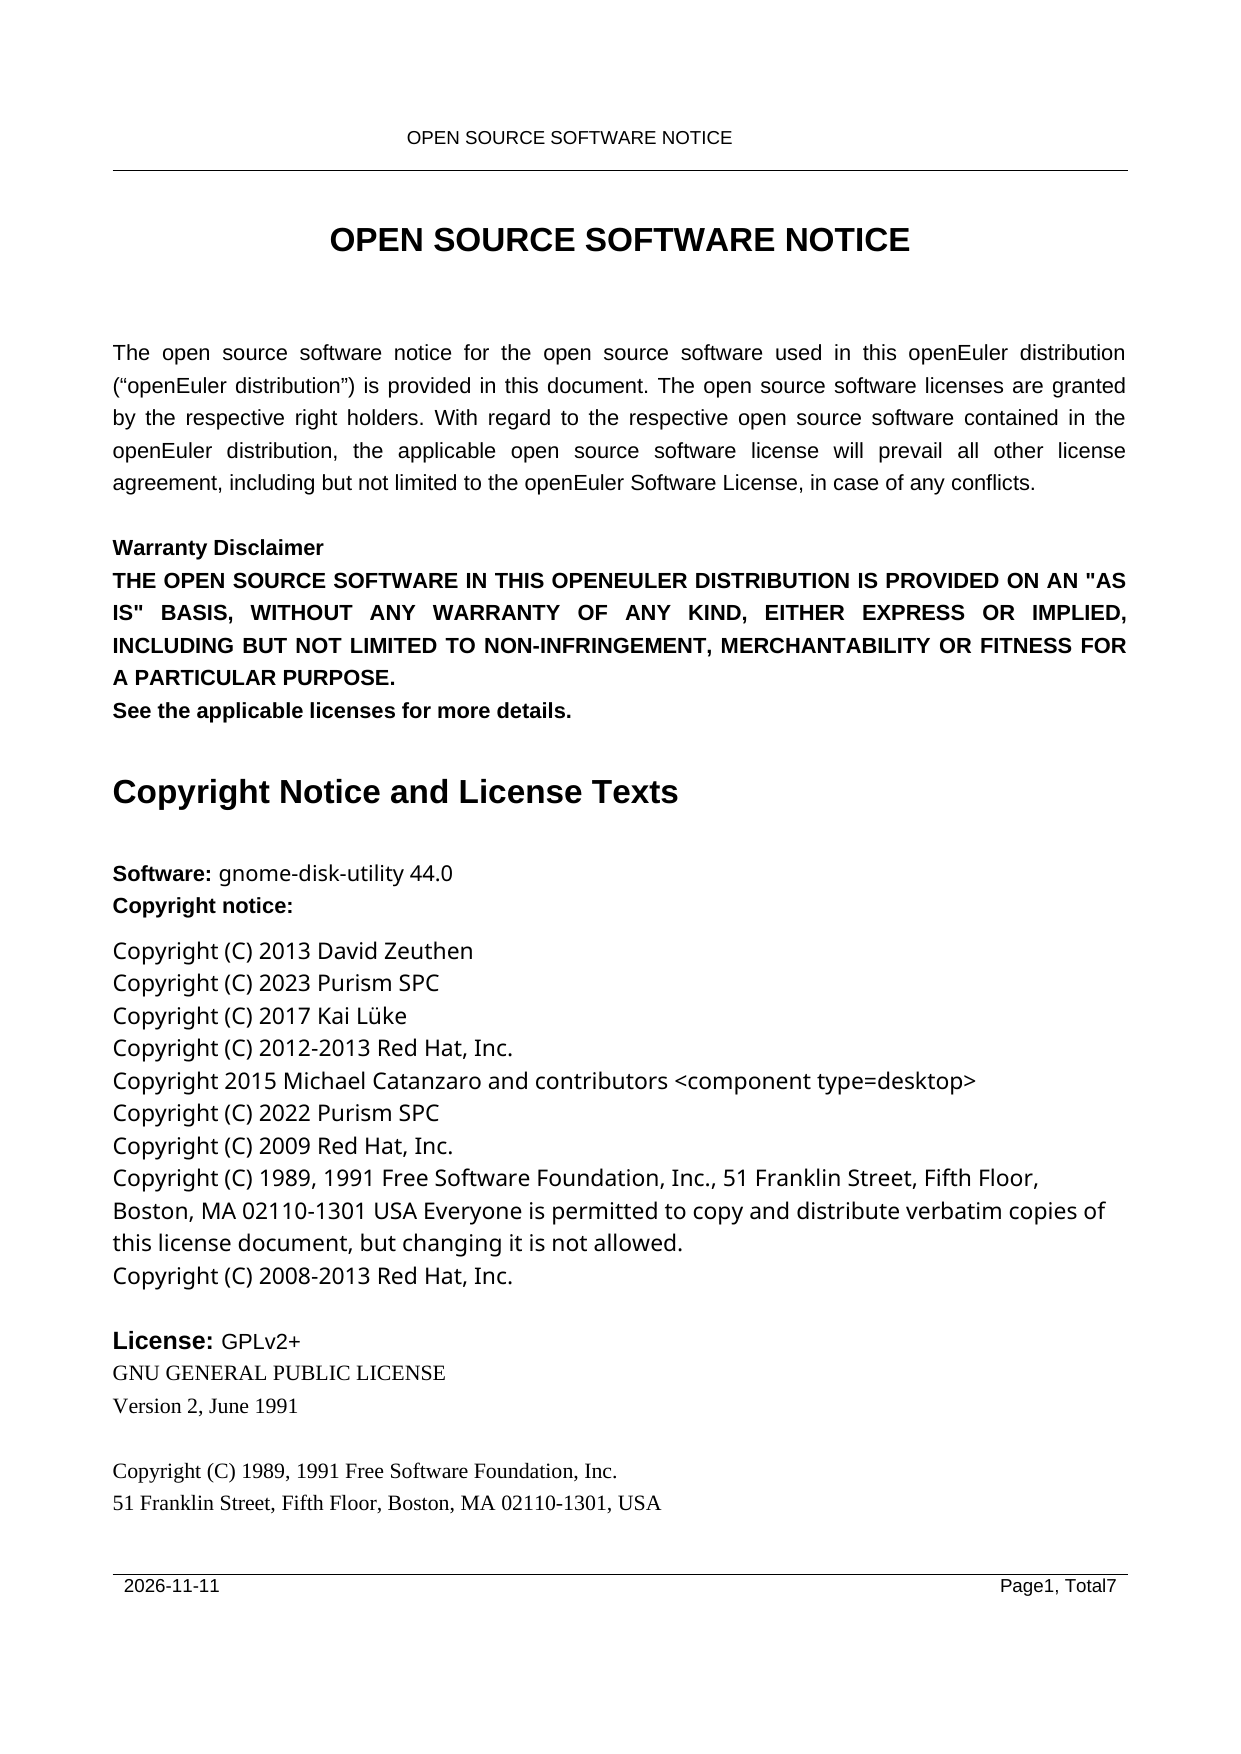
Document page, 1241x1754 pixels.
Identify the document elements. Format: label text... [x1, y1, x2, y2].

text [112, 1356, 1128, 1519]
text Copyright notice: [112, 889, 1128, 921]
text Warranty Disclaimer [112, 531, 1128, 564]
text OPEN SOURCE SOFTWARE NOTICE [112, 206, 1128, 271]
text THE OPEN SOURCE SOFTWARE IN THIS OPENEULER DISTRIBUTION IS PROVIDED ON AN "AS IS" BASIS, WITHOUT ANY WARRANTY OF ANY KIND, EITHER EXPRESS OR IMPLIED, INCLUDING BUT NOT LIMITED TO NON-INFRINGEMENT, MERCHANTABILITY OR FITNESS FOR A PARTICULAR PURPOSE. See the applicable licenses for more details. [112, 564, 1128, 726]
text Copyright (C) 2013 David Zeuthen Copyright (C) 2023 Purism SPC Copyright (C) 2017 Kai Lüke Copyright (C) 2012-2013 Red Hat, Inc. Copyright 2015 Michael Catanzaro and contributors <component type=desktop> Copyright (C) 2022 Purism SPC Copyright (C) 2009 Red Hat, Inc. Copyright (C) 1989, 1991 Free Software Foundation, Inc., 51 Franklin Street, Fifth Floor, Boston, MA 02110-1301 USA Everyone is permitted to copy and distribute verbatim copies of this license document, but changing it is not allowed. Copyright (C) 2008-2013 Red Hat, Inc. [112, 934, 1128, 1324]
text Copyright Notice and License Texts [112, 759, 1128, 824]
title Software: gnome-disk-utility 44.0 [112, 856, 1128, 889]
text License: GPLv2+ [112, 1324, 1128, 1356]
text The open source software notice for the open source software used in this openEuler distribution (“openEuler distribution”) is provided in this document. The open source software licenses are granted by the respective right holders. With regard to the respective open source software contained in the openEuler distribution, the applicable open source software license will prevail all other license agreement, including but not limited to the openEuler Software License, in case of any conflicts. [112, 336, 1128, 499]
